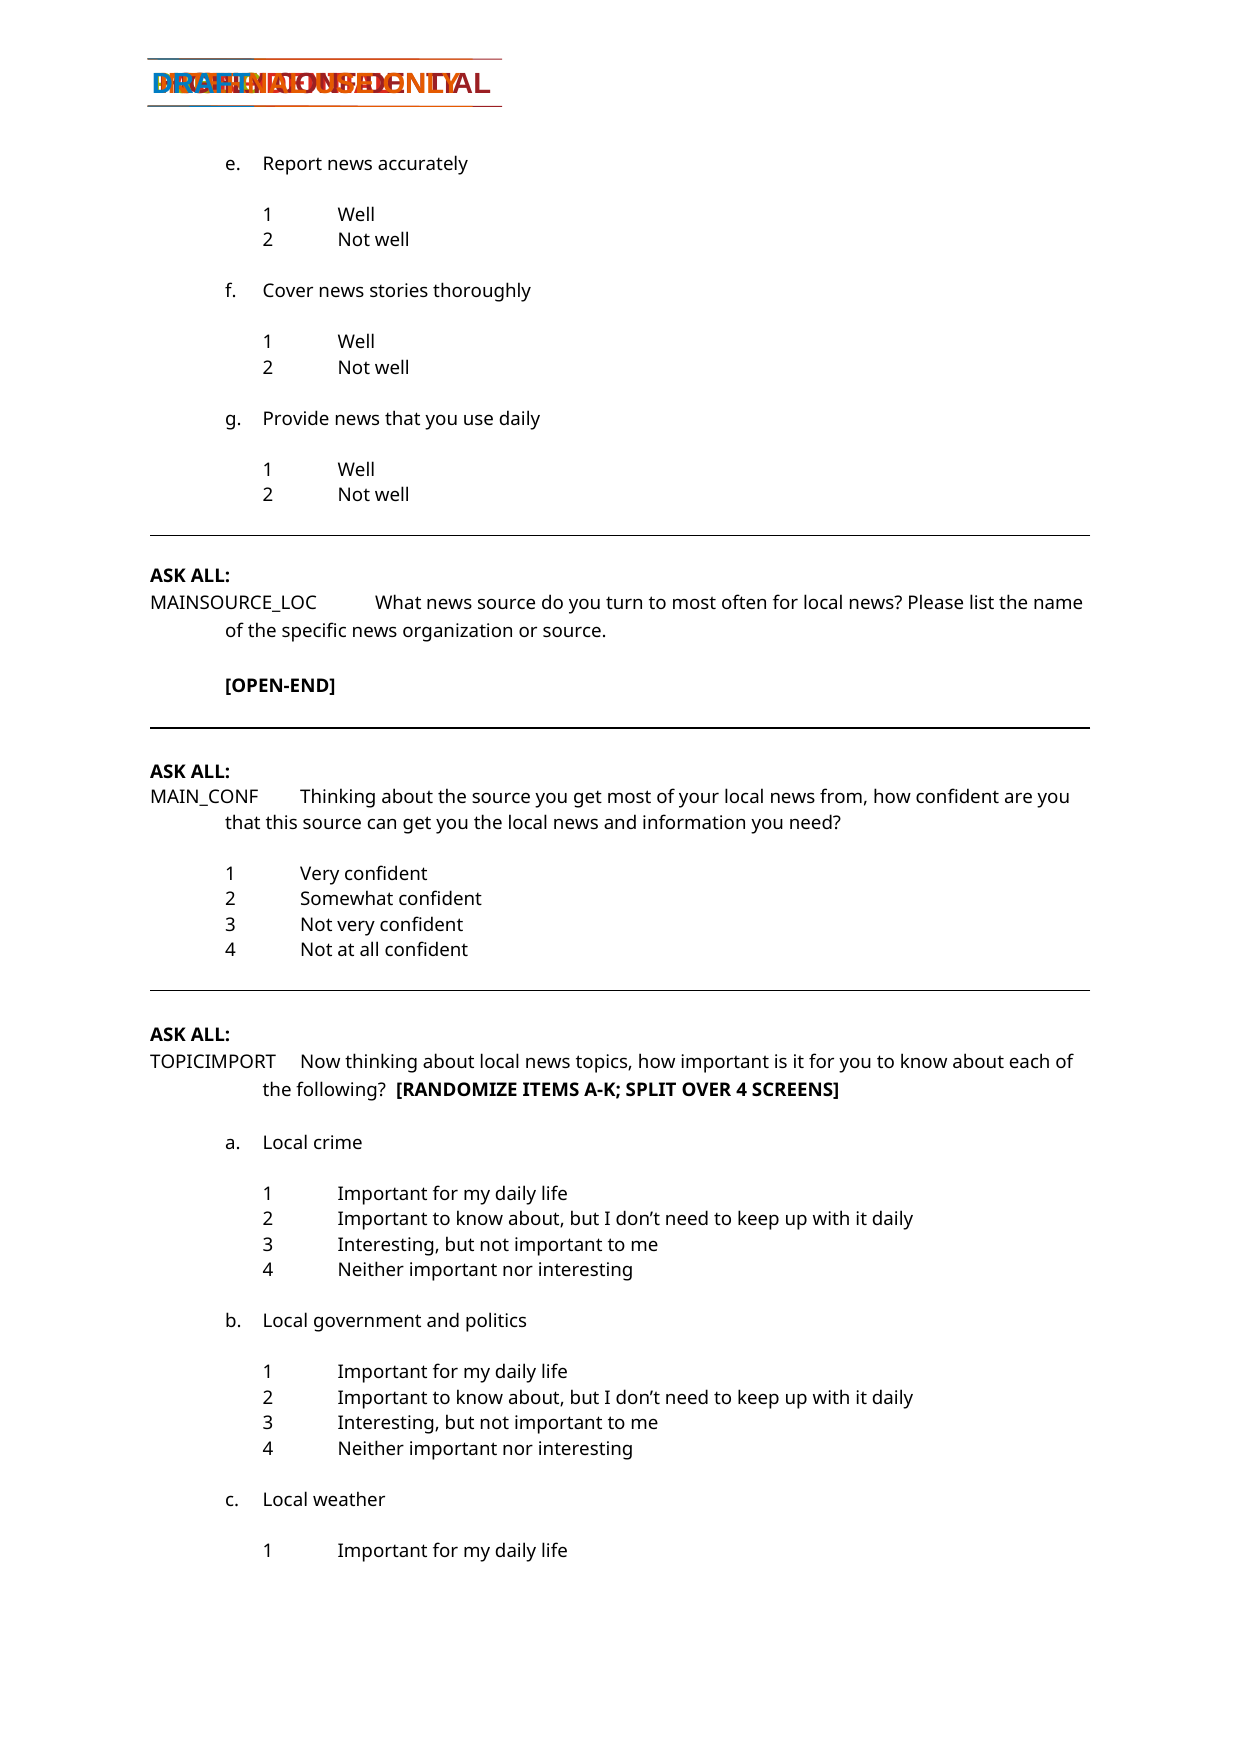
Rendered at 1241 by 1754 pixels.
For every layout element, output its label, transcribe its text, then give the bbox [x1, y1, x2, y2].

text MAINSOURCE_LOC What news source do you turn to most often for local news? Please list the name of the specific news organization or source. [150, 589, 1090, 642]
list Neither important nor interesting [262, 1257, 1090, 1282]
list Interesting, but not important to me [262, 1231, 1090, 1257]
list Not very confident [225, 911, 1090, 937]
list Important for my daily life [262, 1537, 1090, 1563]
list Important for my daily life [262, 1180, 1090, 1206]
text ASK ALL: [150, 758, 1090, 784]
list Not at all confident [225, 937, 1090, 962]
list Provide news that you use daily [225, 405, 1090, 431]
text ASK ALL: [150, 562, 1090, 587]
list Interesting, but not important to me [262, 1410, 1090, 1435]
list Report news accurately [225, 150, 1090, 176]
text TOPICIMPORT Now thinking about local news topics, how important is it for you to know about each of the following? [RANDOMIZE ITEMS A-K; SPLIT OVER 4 SCREENS] [150, 1048, 1090, 1101]
list Not well [262, 482, 1090, 507]
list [262, 1384, 1090, 1410]
list Well [262, 456, 1090, 482]
list Somewhat confident [225, 886, 1090, 911]
list Very confident [225, 860, 1090, 886]
list Well [262, 201, 1090, 227]
list Well [262, 329, 1090, 354]
text ASK ALL: [150, 1021, 1090, 1046]
list Cover news stories thoroughly [225, 278, 1090, 303]
list Important to know about, but I don’t need to keep up with it daily [262, 1206, 1090, 1231]
list Local crime [225, 1129, 1090, 1154]
list Local government and politics [225, 1308, 1090, 1333]
list Important for my daily life [262, 1359, 1090, 1384]
list Local weather [225, 1486, 1090, 1512]
text [OPEN-END] [150, 672, 1090, 697]
list Not well [262, 227, 1090, 252]
list Neither important nor interesting [262, 1435, 1090, 1461]
text MAIN_CONF Thinking about the source you get most of your local news from, how confident are you that this source can get you the local news and information you need? [150, 784, 1090, 835]
list Not well [262, 354, 1090, 380]
